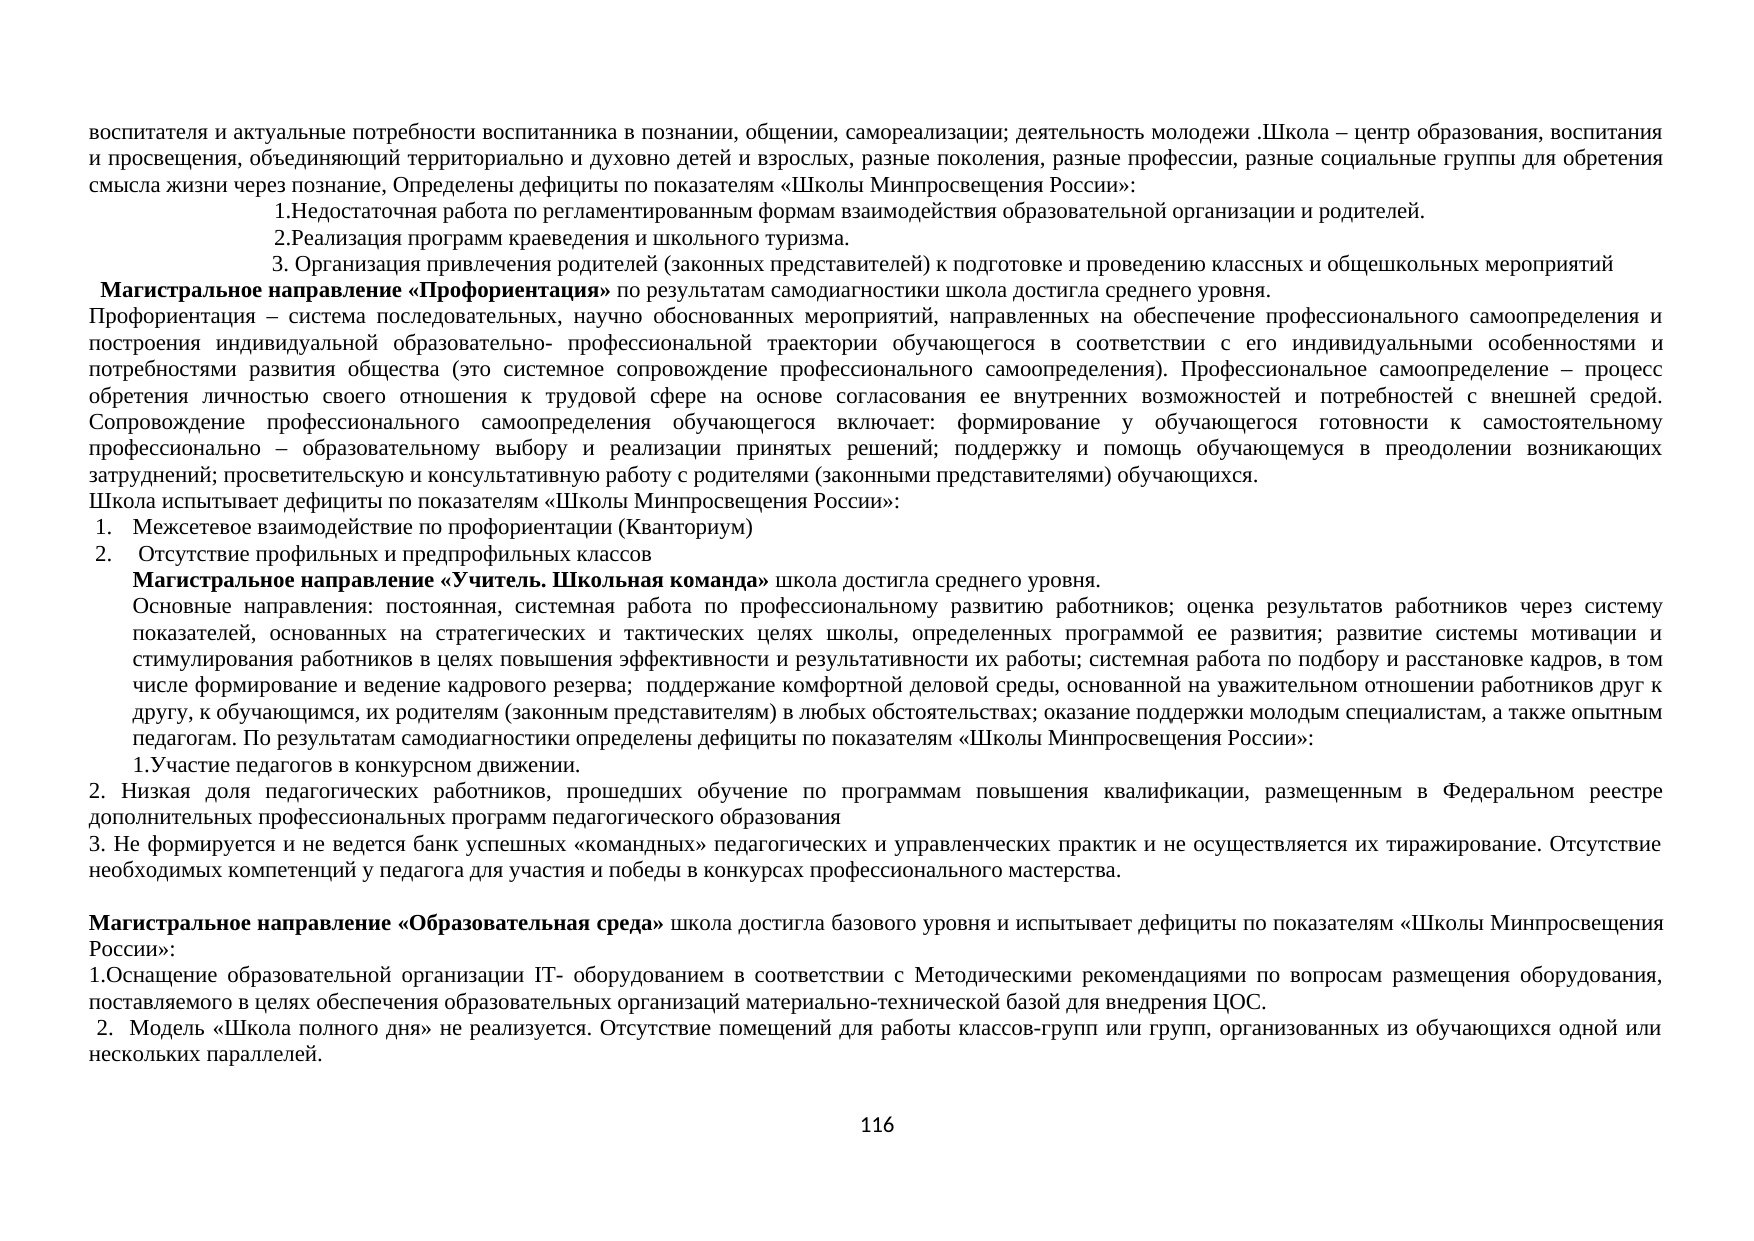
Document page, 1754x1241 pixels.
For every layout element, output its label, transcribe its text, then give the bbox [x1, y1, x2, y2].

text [89, 118, 1665, 197]
text Школа испытывает дефициты по показателям «Школы Минпросвещения России»: [89, 487, 1665, 513]
text 2. Низкая доля педагогических работников, прошедших обучение по программам повышения квалификации, размещенным в Федеральном реестре дополнительных профессиональных программ педагогического образования [89, 777, 1665, 830]
text 3. Организация привлечения родителей (законных представителей) к подготовке и проведению классных и общешкольных мероприятий [89, 250, 1665, 276]
list 2.Реализация программ краеведения и школьного туризма. [274, 223, 1665, 250]
list Межсетевое взаимодействие по профориентации (Кванториум) [95, 513, 1665, 540]
list Отсутствие профильных и предпрофильных классов [95, 540, 1665, 566]
text 1.Оснащение образовательной организации IT- оборудованием в соответствии с Методическими рекомендациями по вопросам размещения оборудования, поставляемого в целях обеспечения образовательных организаций материально-технической базой для внедрения ЦОС. [89, 961, 1665, 1014]
text 2. Модель «Школа полного дня» не реализуется. Отсутствие помещений для работы классов-групп или групп, организованных из обучающихся одной или нескольких параллелей. [89, 1014, 1665, 1067]
text 3. Не формируется и не ведется банк успешных «командных» педагогических и управленческих практик и не осуществляется их тиражирование. Отсутствие необходимых компетенций у педагога для участия и победы в конкурсах профессионального мастерства. [89, 830, 1665, 882]
text Магистральное направление «Образовательная среда» школа достигла базового уровня и испытывает дефициты по показателям «Школы Минпросвещения России»: [89, 909, 1665, 961]
text Магистральное направление «Профориентация» по результатам самодиагностики школа достигла среднего уровня. [89, 276, 1665, 303]
list Магистральное направление «Учитель. Школьная команда» школа достигла среднего уровня. [132, 566, 1665, 592]
list 1.Участие педагогов в конкурсном движении. [132, 751, 1665, 777]
list 1.Недостаточная работа по регламентированным формам взаимодействия образовательной организации и родителей. [274, 197, 1665, 223]
list Основные направления: постоянная, системная работа по профессиональному развитию работников; оценка результатов работников через систему показателей, основанных на стратегических и тактических целях школы, определенных программой ее развития; развитие системы мотивации и стимулирования работников в целях повышения эффективности и результативности их работы; системная работа по подбору и расстановке кадров, в том числе формирование и ведение кадрового резерва; поддержание комфортной деловой среды, основанной на уважительном отношении работников друг к другу, к обучающимся, их родителям (законным представителям) в любых обстоятельствах; оказание поддержки молодым специалистам, а также опытным педагогам. По результатам самодиагностики определены дефициты по показателям «Школы Минпросвещения России»: [132, 592, 1665, 751]
text Профориентация – система последовательных, научно обоснованных мероприятий, направленных на обеспечение профессионального самоопределения и построения индивидуальной образовательно- профессиональной траектории обучающегося в соответствии с его индивидуальными особенностями и потребностями развития общества (это системное сопровождение профессионального самоопределения). Профессиональное самоопределение – процесс обретения личностью своего отношения к трудовой сфере на основе согласования ее внутренних возможностей и потребностей с внешней средой. Сопровождение профессионального самоопределения обучающегося включает: формирование у обучающегося готовности к самостоятельному профессионально – образовательному выбору и реализации принятых решений; поддержку и помощь обучающемуся в преодолении возникающих затруднений; просветительскую и консультативную работу с родителями (законными представителями) обучающихся. [89, 303, 1665, 487]
